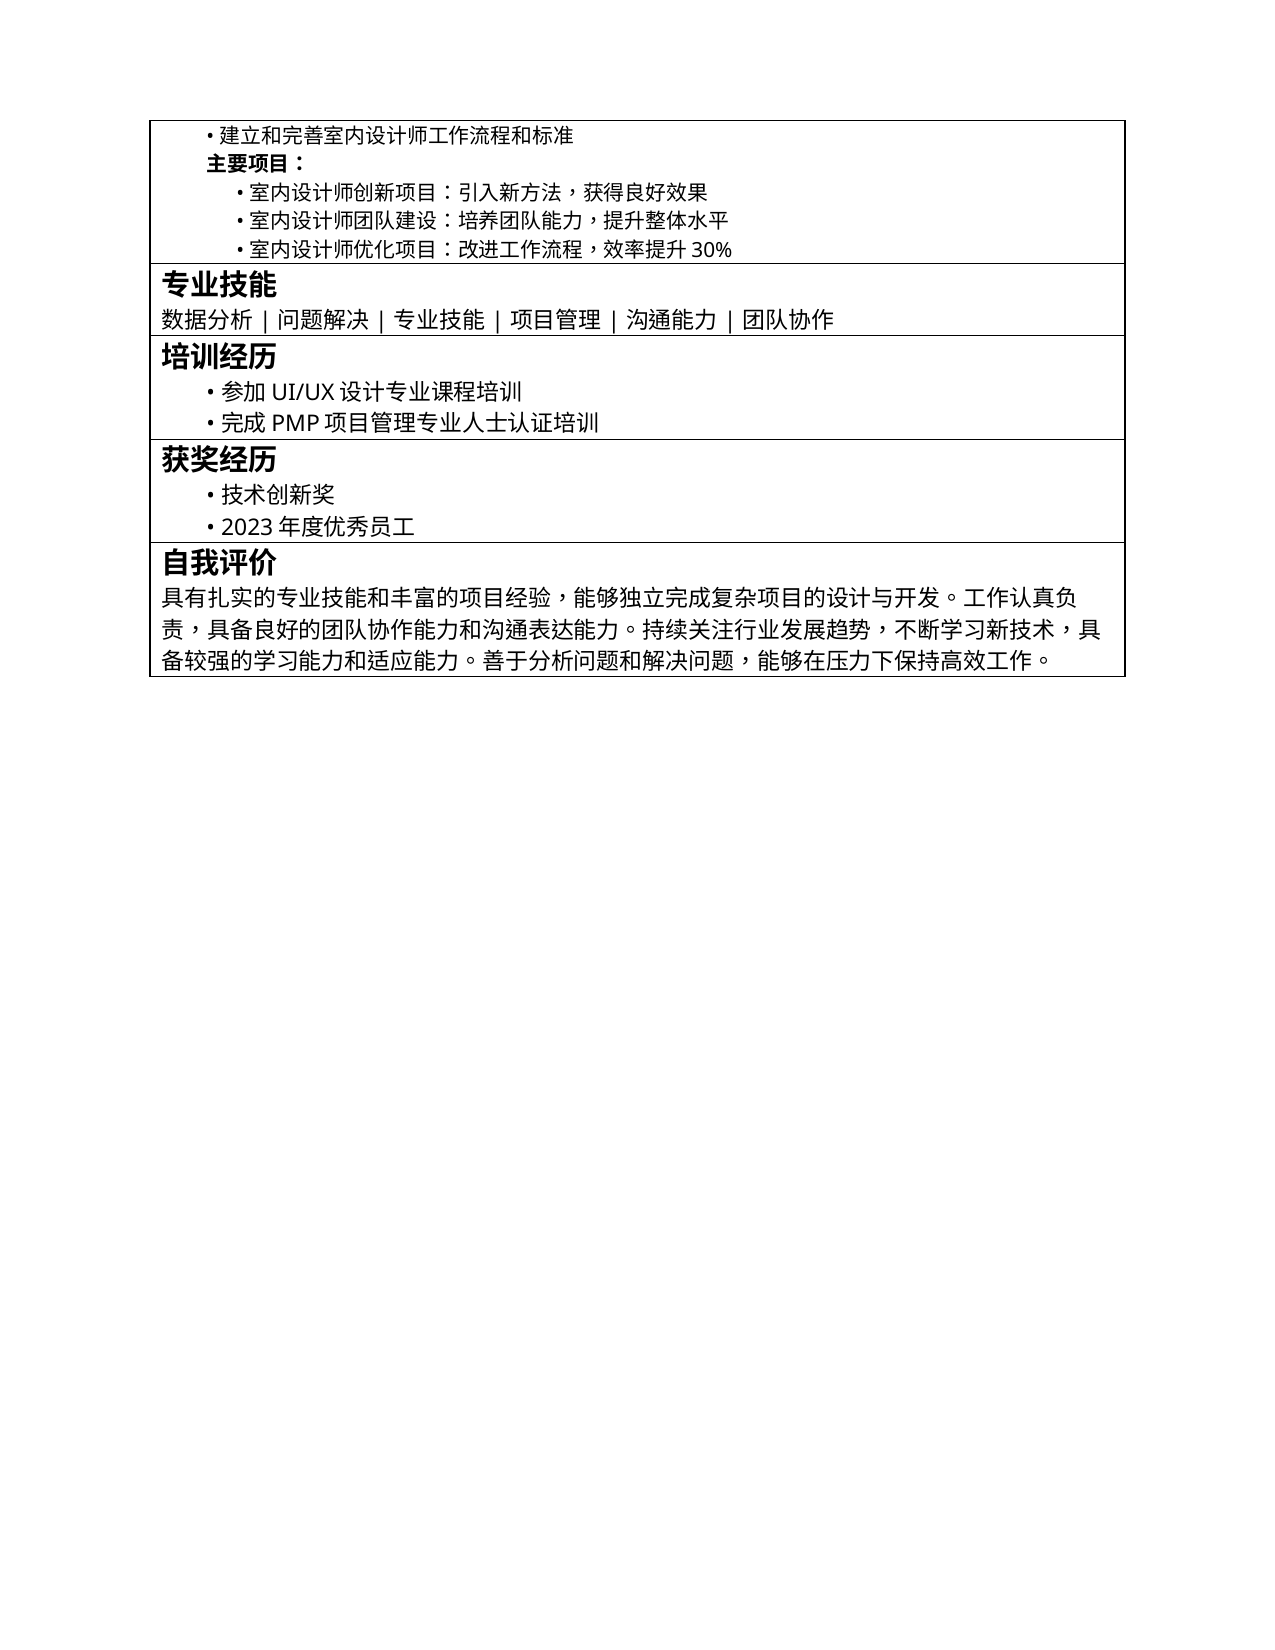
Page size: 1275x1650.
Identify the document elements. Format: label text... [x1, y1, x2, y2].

table_cell 培训经历 • 参加UI/UX设计专业课程培训 • 完成PMP项目管理专业人士认证培训 [151, 336, 1124, 438]
table_cell 获奖经历 • 技术创新奖 • 2023年度优秀员工 [151, 440, 1124, 542]
table_cell 专业技能 数据分析 | 问题解决 | 专业技能 | 项目管理 | 沟通能力 | 团队协作 [151, 264, 1124, 335]
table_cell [151, 121, 1124, 263]
table_cell 自我评价 具有扎实的专业技能和丰富的项目经验，能够独立完成复杂项目的设计与开发。工作认真负责，具备良好的团队协作能力和沟通表达能力。持续关注行业发展趋势，不断学习新技术，具备较强的学习能力和适应能力。善于分析问题和解决问题，能够在压力下保持高效工作。 [151, 543, 1124, 676]
